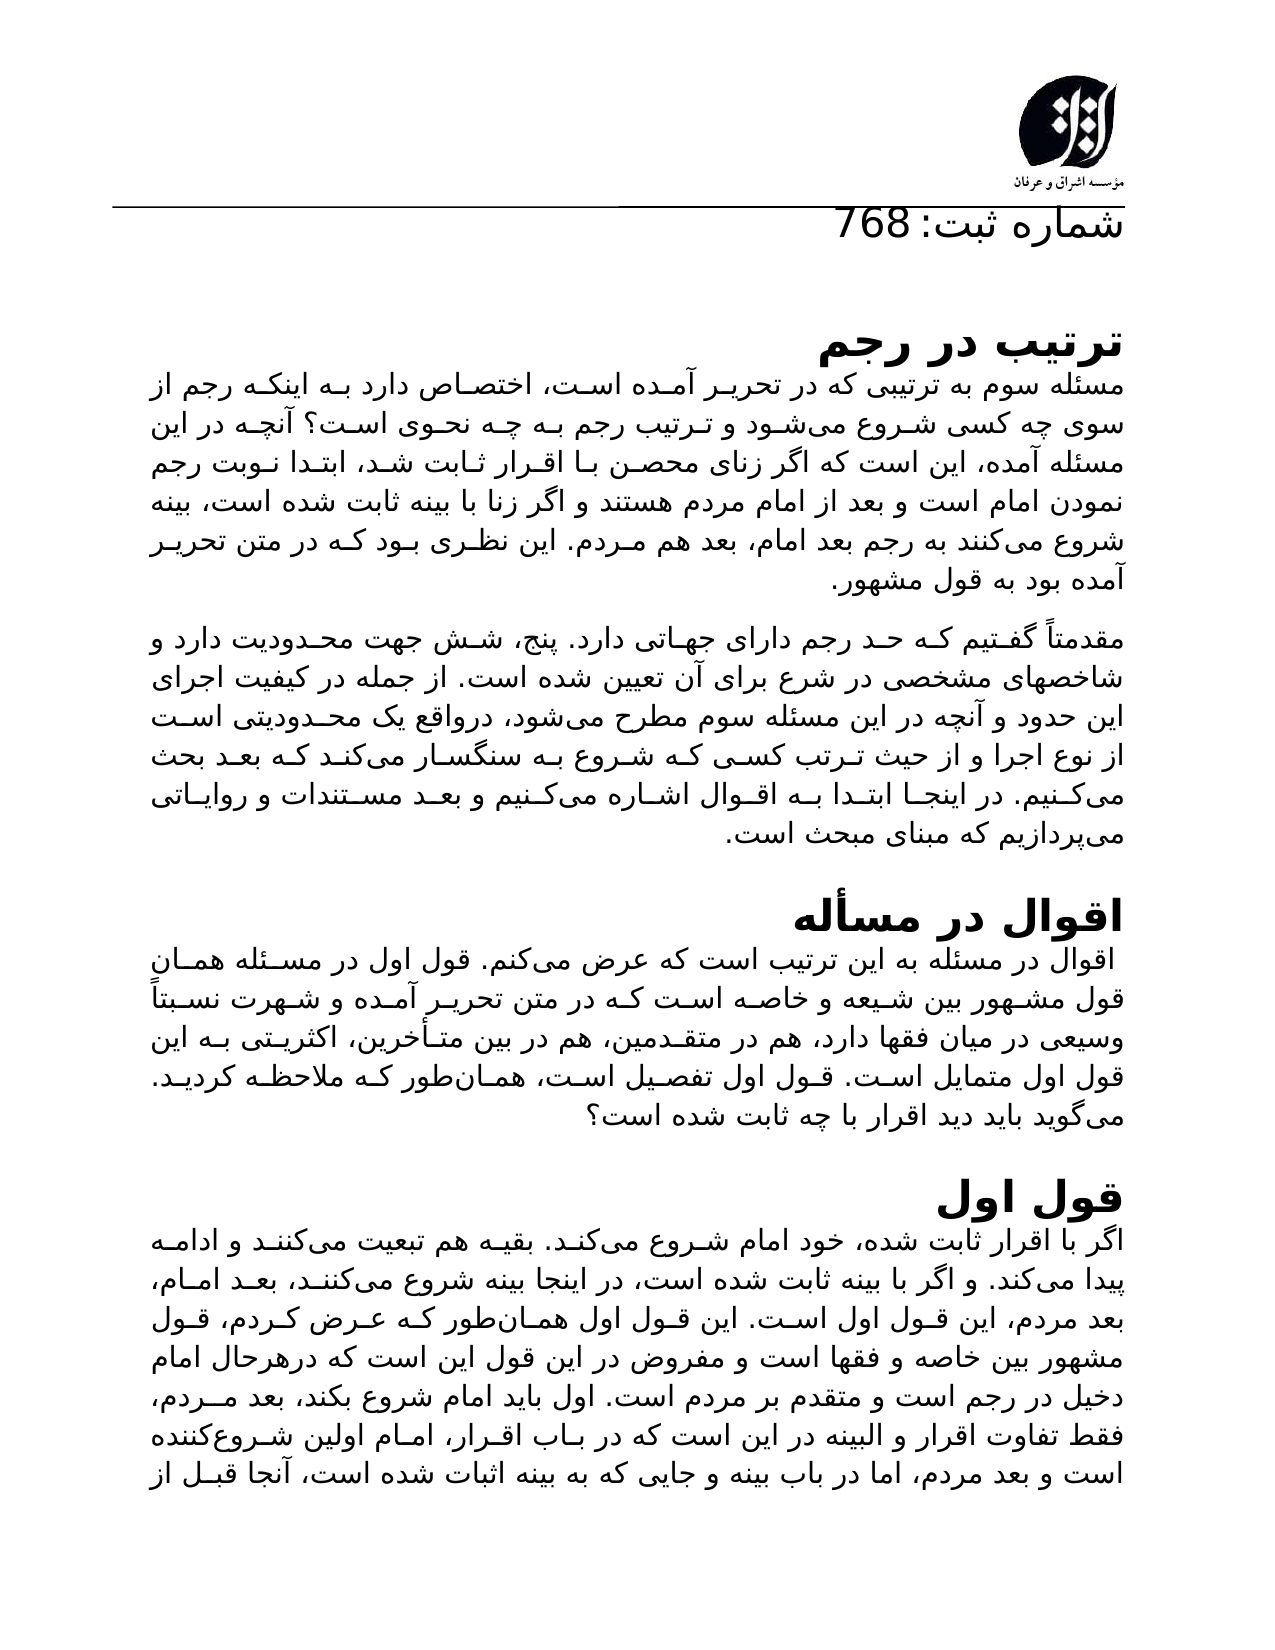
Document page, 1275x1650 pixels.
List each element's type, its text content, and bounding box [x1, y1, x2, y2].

text مسئله سوم به ترتیبی که در تحریر آمده است، اختصاص دارد به اینکه رجم از سوی چه کسی شروع می‌شود و ترتیب رجم به چه نحوی است؟ آنچه در این مسئله آمده، این است که اگر زنای محصن با اقرار ثابت شد، ابتدا نوبت رجم نمودن امام است و بعد از امام مردم هستند و اگر زنا با بینه ثابت شده است، بینه شروع می‌کنند به رجم بعد امام، بعد هم مردم. این نظری بود که در متن تحریر آمده بود به قول مشهور. [150, 367, 1125, 596]
subtitle اقوال در مسأله [150, 891, 1125, 942]
picture [1010, 75, 1125, 192]
text اقوال در مسئله به این ترتیب است که عرض می‌کنم. قول اول در مسئله همان قول مشهور بین شیعه و خاصه است که در متن تحریر آمده و شهرت نسبتاً وسیعی در میان فقها دارد، هم در متقدمین، هم در بین متأخرین، اکثریتی به این قول اول متمایل است. قول اول تفصیل است، همان‌طور که ملاحظه کردید. می‌گوید باید دید اقرار با چه ثابت شده است؟ [150, 942, 1125, 1132]
subtitle قول اول [150, 1172, 1125, 1223]
text مقدمتاً گفتیم که حد رجم دارای جهاتی دارد. پنج، شش جهت محدودیت دارد و شاخصهای مشخصی در شرع برای آن تعیین شده است. از جمله در کیفیت اجرای این حدود و آنچه در این مسئله سوم مطرح می‌شود، درواقع یک محدودیتی است از نوع اجرا و از حیث ترتب کسی که شروع به سنگسار می‌کند که بعد بحث می‌کنیم. در اینجا ابتدا به اقوال اشاره می‌کنیم و بعد مستندات و روایاتی می‌پردازیم که مبنای مبحث است. [150, 622, 1125, 851]
subtitle ترتیب در رجم [150, 314, 1125, 367]
